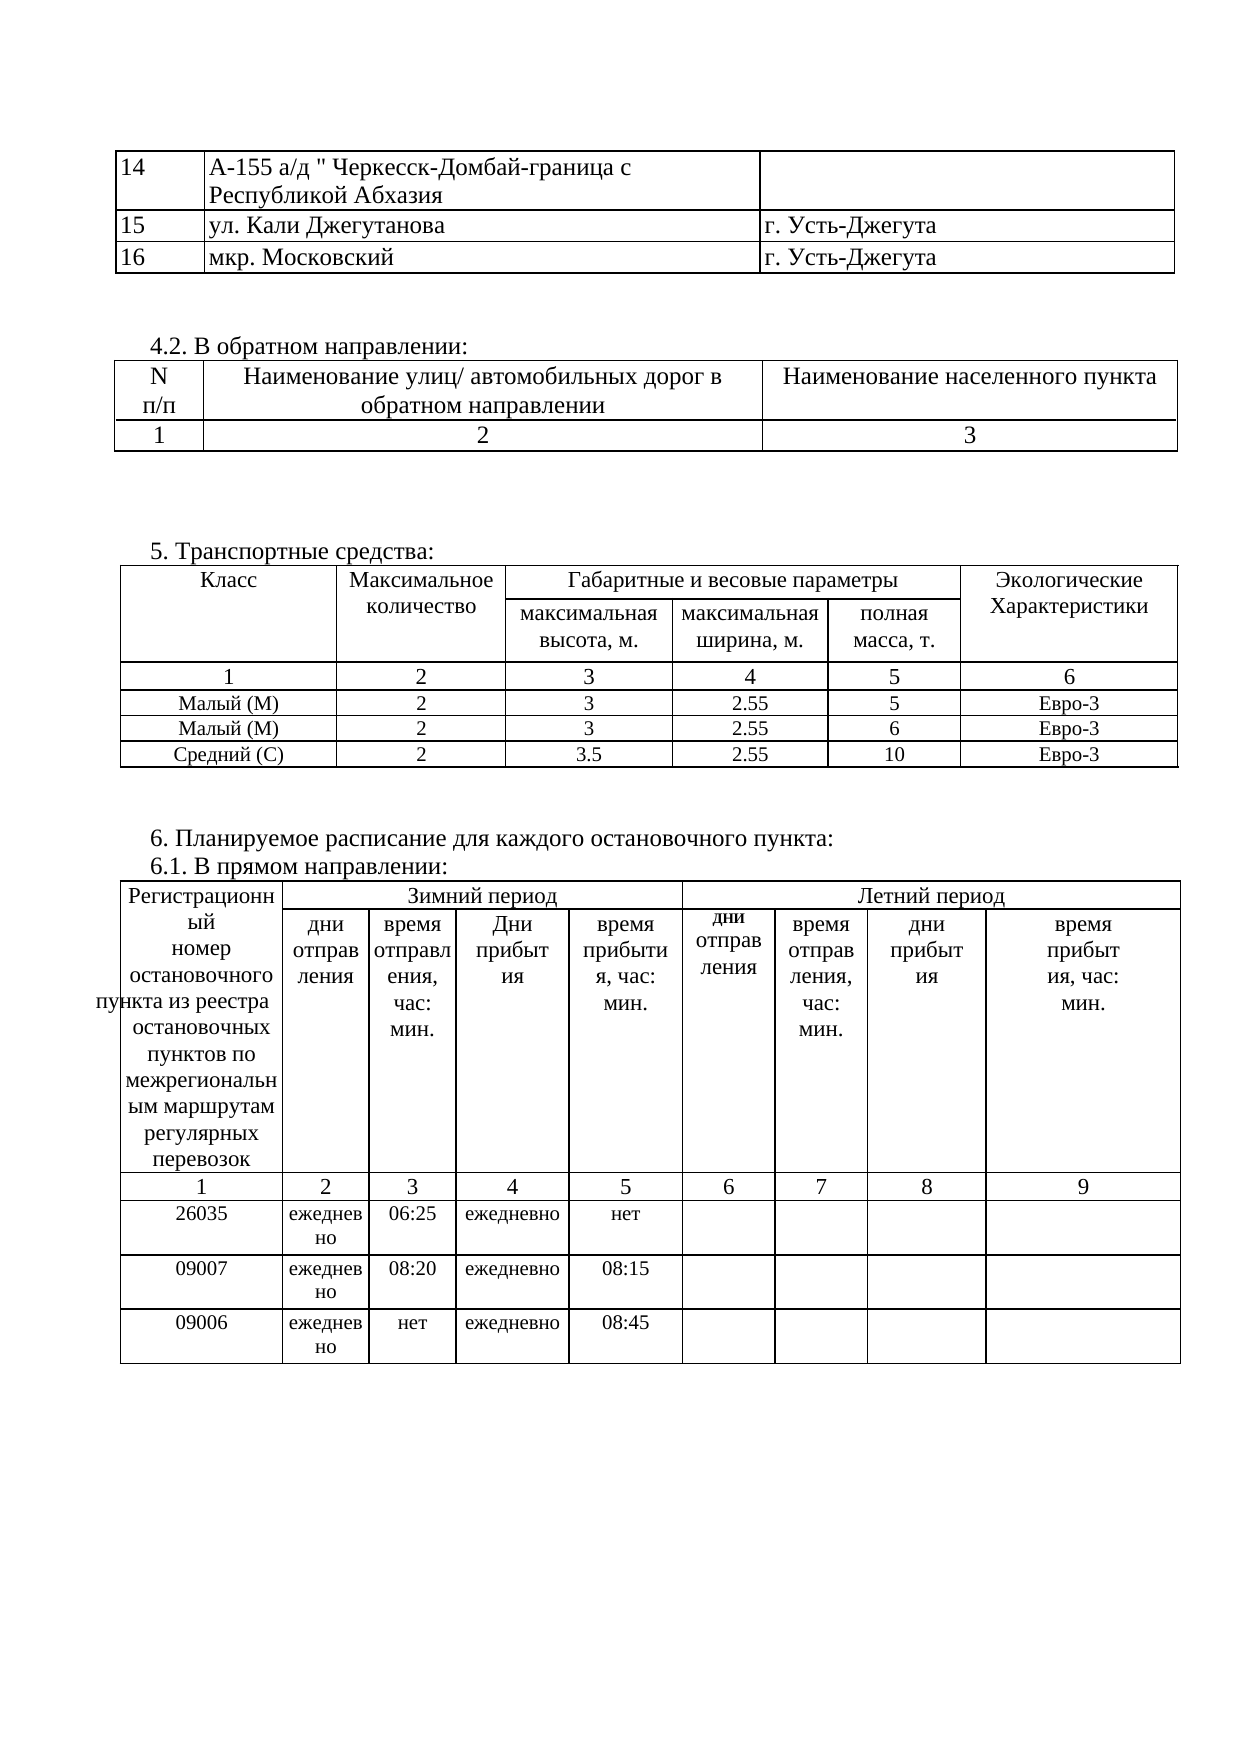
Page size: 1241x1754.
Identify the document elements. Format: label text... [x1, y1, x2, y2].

table_cell ул. Кали Джегутанова [205, 211, 759, 241]
table_cell ежедневно [457, 1310, 568, 1363]
table_cell 15 [117, 211, 204, 241]
table_cell Евро-3 [961, 716, 1177, 740]
table_cell Малый (М) [121, 691, 336, 715]
table_cell 08:15 [570, 1256, 682, 1308]
table_cell г. Усть-Джегута [761, 242, 1174, 272]
table_cell 08:45 [570, 1310, 682, 1363]
table_cell 3 [506, 663, 672, 689]
table_cell время отправл ения, час: мин. [370, 910, 455, 1172]
table_cell 6 [961, 663, 1177, 689]
table_header Наименование улиц/ автомобильных дорог в обратном направлении [204, 361, 762, 419]
table_cell 6 [683, 1173, 774, 1199]
table_cell Дни прибыт ия [457, 910, 568, 1172]
table_header Габаритные и весовые параметры [506, 566, 960, 598]
table_header Экологические Характеристики [961, 566, 1177, 661]
table_cell [776, 1256, 867, 1308]
table_cell [987, 1310, 1180, 1363]
table_cell 2.55 [673, 716, 827, 740]
text 5. Транспортные средства: [150, 536, 1090, 564]
table_cell 8 [868, 1173, 985, 1199]
table_cell 2 [337, 742, 505, 766]
table_cell 4 [673, 663, 827, 689]
table_cell [776, 1310, 867, 1363]
table_cell мкр. Московский [205, 242, 759, 272]
table_header Максимальное количество [337, 566, 505, 661]
table_cell 2 [283, 1173, 368, 1199]
table_cell [868, 1310, 985, 1363]
table_cell 2 [337, 691, 505, 715]
table_header Зимний период [283, 882, 682, 908]
table_cell Малый (М) [121, 716, 336, 740]
table_cell время прибыт ия, час: мин. [987, 910, 1180, 1172]
table_cell 2 [337, 663, 505, 689]
table_cell [987, 1256, 1180, 1308]
table_cell время прибыти я, час: мин. [570, 910, 682, 1172]
table_cell 3 [506, 716, 672, 740]
table_cell [683, 1310, 774, 1363]
table_cell 3 [370, 1173, 455, 1199]
table_cell ежедневно [283, 1256, 368, 1308]
table_header N п/п [115, 361, 203, 419]
table_cell ежедневно [283, 1310, 368, 1363]
table_cell 1 [121, 1173, 282, 1199]
table_cell ежедневно [457, 1256, 568, 1308]
table_cell 6 [829, 716, 960, 740]
table_cell [683, 1201, 774, 1254]
table_cell 3.5 [506, 742, 672, 766]
text 4.2. В обратном направлении: [150, 331, 1090, 360]
table_cell нет [570, 1201, 682, 1254]
table_cell 5 [570, 1173, 682, 1199]
table_cell 2 [337, 716, 505, 740]
table_cell 26035 [121, 1201, 282, 1254]
table_cell 3 [763, 419, 1177, 450]
table_cell 09007 [121, 1256, 282, 1308]
text 6.1. В прямом направлении: [150, 851, 1090, 880]
table_cell 09006 [121, 1310, 282, 1363]
table_cell ежедневно [457, 1201, 568, 1254]
table_cell [761, 152, 1174, 209]
table_cell [776, 1201, 867, 1254]
table_header Класс [121, 566, 336, 661]
table_cell ДНИ отправ ления [683, 910, 774, 1172]
table_cell полная масса, т. [829, 600, 960, 661]
table_header Наименование населенного пункта [763, 361, 1177, 419]
table_cell [987, 1201, 1180, 1254]
table_cell ежедневно [283, 1201, 368, 1254]
table_cell А-155 а/д " Черкесск-Домбай-граница с Республикой Абхазия [205, 152, 759, 209]
table_cell [868, 1201, 985, 1254]
table_cell время отправ ления, час: мин. [776, 910, 867, 1172]
table_cell 14 [117, 152, 204, 209]
text 6. Планируемое расписание для каждого остановочного пункта: [150, 823, 1090, 851]
table_cell дни отправ ления [283, 910, 368, 1172]
table_cell 10 [829, 742, 960, 766]
table_cell максимальная высота, м. [506, 600, 672, 661]
table_cell г. Усть-Джегута [761, 211, 1174, 241]
table_cell 08:20 [370, 1256, 455, 1308]
table_cell максимальная ширина, м. [673, 600, 827, 661]
table_cell 16 [117, 242, 204, 272]
table_cell 2 [204, 421, 762, 450]
table_cell 1 [121, 663, 336, 689]
table_cell 9 [987, 1173, 1180, 1199]
table_cell дни прибыт ия [868, 910, 985, 1172]
table_cell Средний (С) [121, 742, 336, 766]
table_cell [868, 1256, 985, 1308]
table_cell 4 [457, 1173, 568, 1199]
table_cell 2.55 [673, 691, 827, 715]
table_cell 3 [506, 691, 672, 715]
table_cell 2.55 [673, 742, 827, 766]
table_header Летний период [683, 882, 1180, 908]
table_cell 1 [115, 420, 203, 450]
table_cell Евро-3 [961, 742, 1177, 766]
table_cell 7 [776, 1173, 867, 1199]
table_cell 5 [829, 691, 960, 715]
table_cell Евро-3 [961, 691, 1177, 715]
table_cell 06:25 [370, 1201, 455, 1254]
table_cell 5 [829, 663, 960, 689]
table_header Регистрационный номер остановочного пункта из реестра остановочных пунктов по межрегиональным маршрутам регулярных перевозок [121, 882, 282, 1172]
table_cell нет [370, 1310, 455, 1363]
table_cell [683, 1256, 774, 1308]
